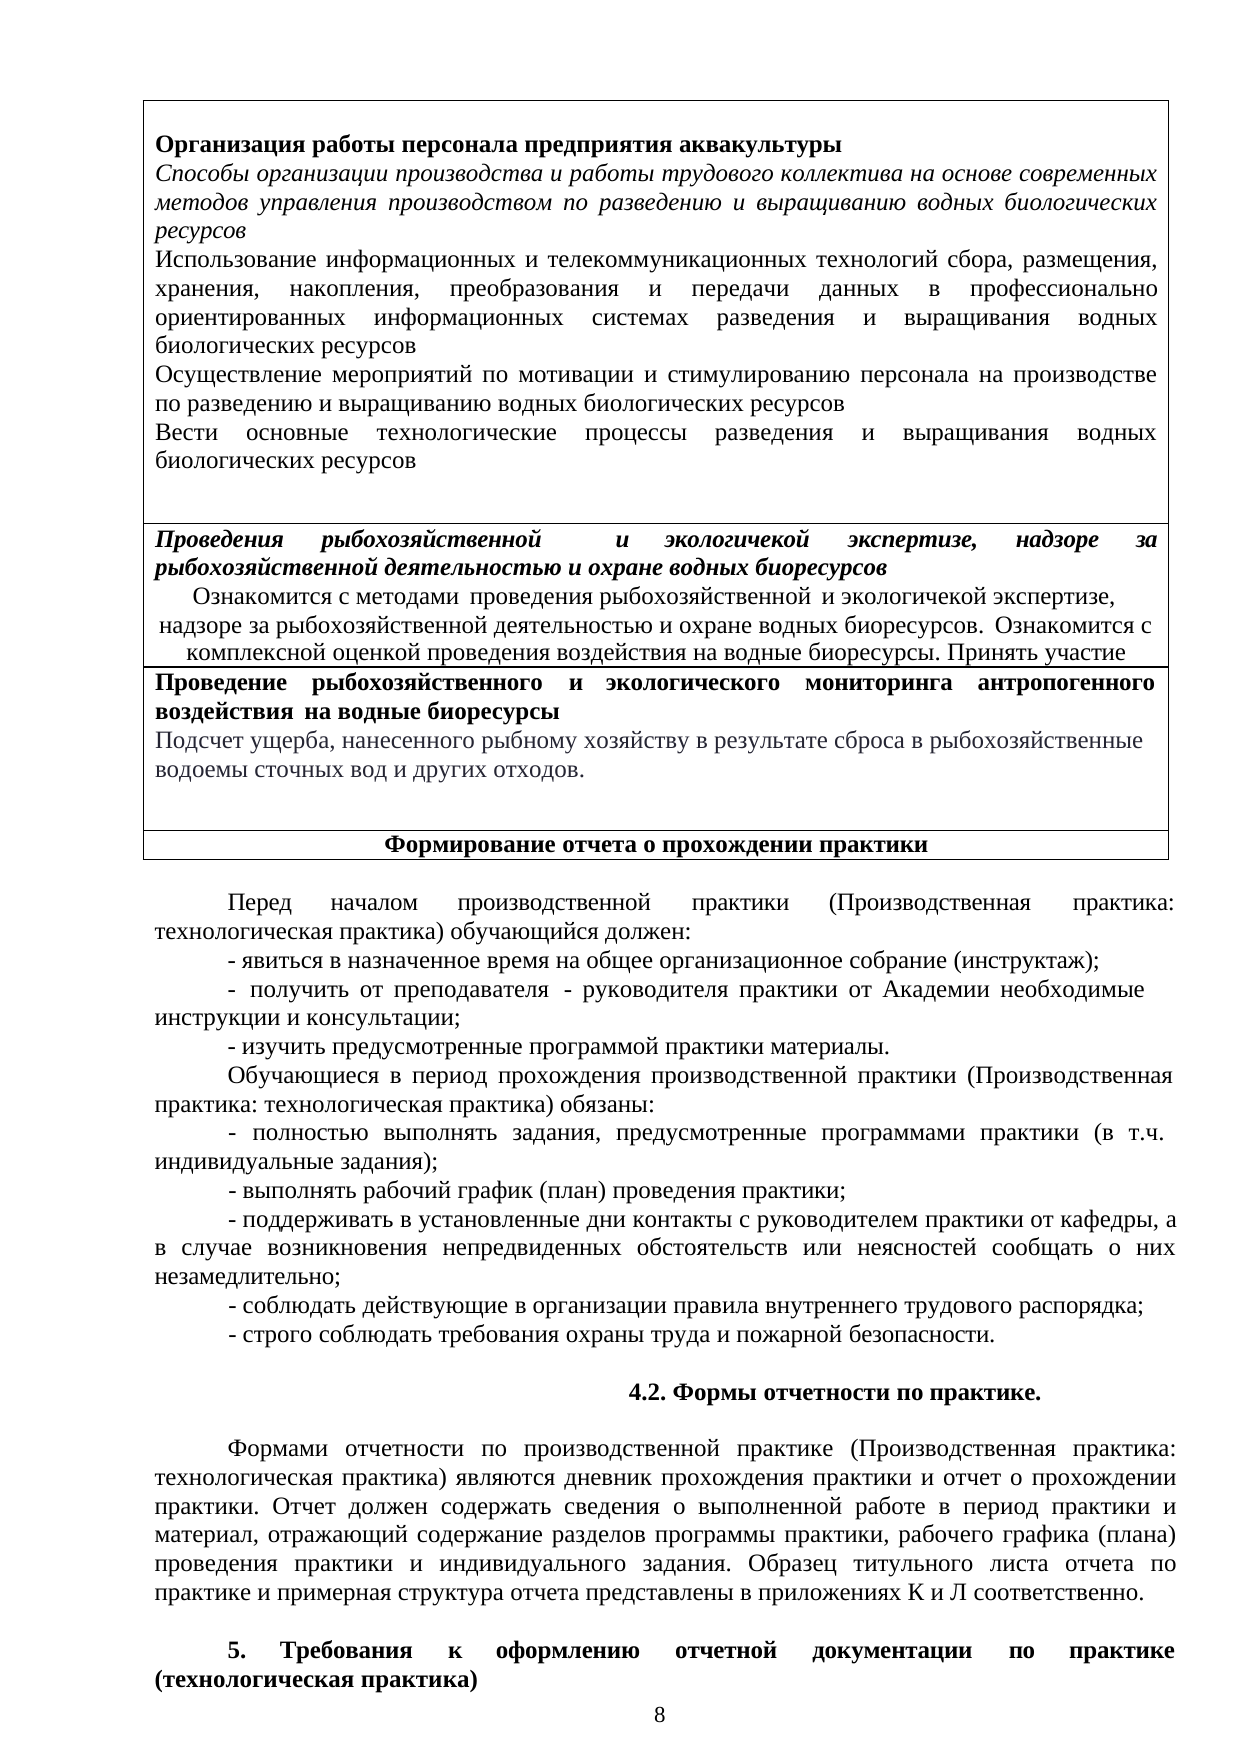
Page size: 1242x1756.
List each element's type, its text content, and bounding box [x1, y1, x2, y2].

list полностью выполнять задания, предусмотренные программами практики (в т.ч. индивидуальные задания); [154, 1117, 1177, 1175]
list изучить предусмотренные программой практики материалы. [227, 1031, 1212, 1060]
text Обучающиеся в период прохождения производственной практики (Производственная практика: технологическая практика) обязаны: [154, 1060, 1212, 1117]
table_cell Проведение рыбохозяйственного и экологического мониторинга антропогенного воздействия на водные биоресурсы Подсчет ущерба, нанесенного рыбному хозяйству в результате сброса в рыбохозяйственные водоемы сточных вод и других отходов. [144, 668, 1168, 830]
list явиться в назначенное время на общее организационное собрание (инструктаж); [227, 945, 1212, 974]
table_cell Формирование отчета о прохождении практики [144, 831, 1168, 859]
list выполнять рабочий график (план) проведения практики; [228, 1175, 1212, 1204]
text Формами отчетности по производственной практике (Производственная практика: технологическая практика) являются дневник прохождения практики и отчет о прохождении практики. Отчет должен содержать сведения о выполненной работе в период практики и материал, отражающий содержание разделов программы практики, рабочего графика (плана) проведения практики и индивидуального задания. Образец титульного листа отчета по практике и примерная структура отчета представлены в приложениях К и Л соответственно. [154, 1433, 1177, 1606]
subtitle Требования к оформлению отчетной документации по практике (технологическая практика) [154, 1635, 1178, 1693]
list получить от преподавателя - руководителя практики от Академии необходимые инструкции и консультации; [154, 974, 1177, 1031]
list строго соблюдать требования охраны труда и пожарной безопасности. [228, 1319, 1212, 1348]
list соблюдать действующие в организации правила внутреннего трудового распорядка; [228, 1290, 1212, 1319]
table_cell Проведения рыбохозяйственной и экологичекой экспертизе, надзоре за рыбохозяйственной деятельностью и охране водных биоресурсов Ознакомится с методами проведения рыбохозяйственной и экологичекой экспертизе, надзоре за рыбохозяйственной деятельностью и охране водных биоресурсов. Ознакомится с комплексной оценкой проведения воздействия на водные биоресурсы. Принять участие [144, 524, 1168, 666]
subtitle Формы отчетности по практике. [458, 1377, 1212, 1406]
list поддерживать в установленные дни контакты с руководителем практики от кафедры, а в случае возникновения непредвиденных обстоятельств или неясностей сообщать о них незамедлительно; [154, 1204, 1177, 1290]
table_header Организация работы персонала предприятия аквакультуры Способы организации производства и работы трудового коллектива на основе современных методов управления производством по разведению и выращиванию водных биологических ресурсов Использование информационных и телекоммуникационных технологий сбора, размещения, хранения, накопления, преобразования и передачи данных в профессионально ориентированных информационных системах разведения и выращивания водных биологических ресурсов Осуществление мероприятий по мотивации и стимулированию персонала на производстве по разведению и выращиванию водных биологических ресурсов Вести основные технологические процессы разведения и выращивания водных биологических ресурсов [144, 101, 1168, 523]
text Перед началом производственной практики (Производственная практика: технологическая практика) обучающийся должен: [154, 887, 1178, 945]
